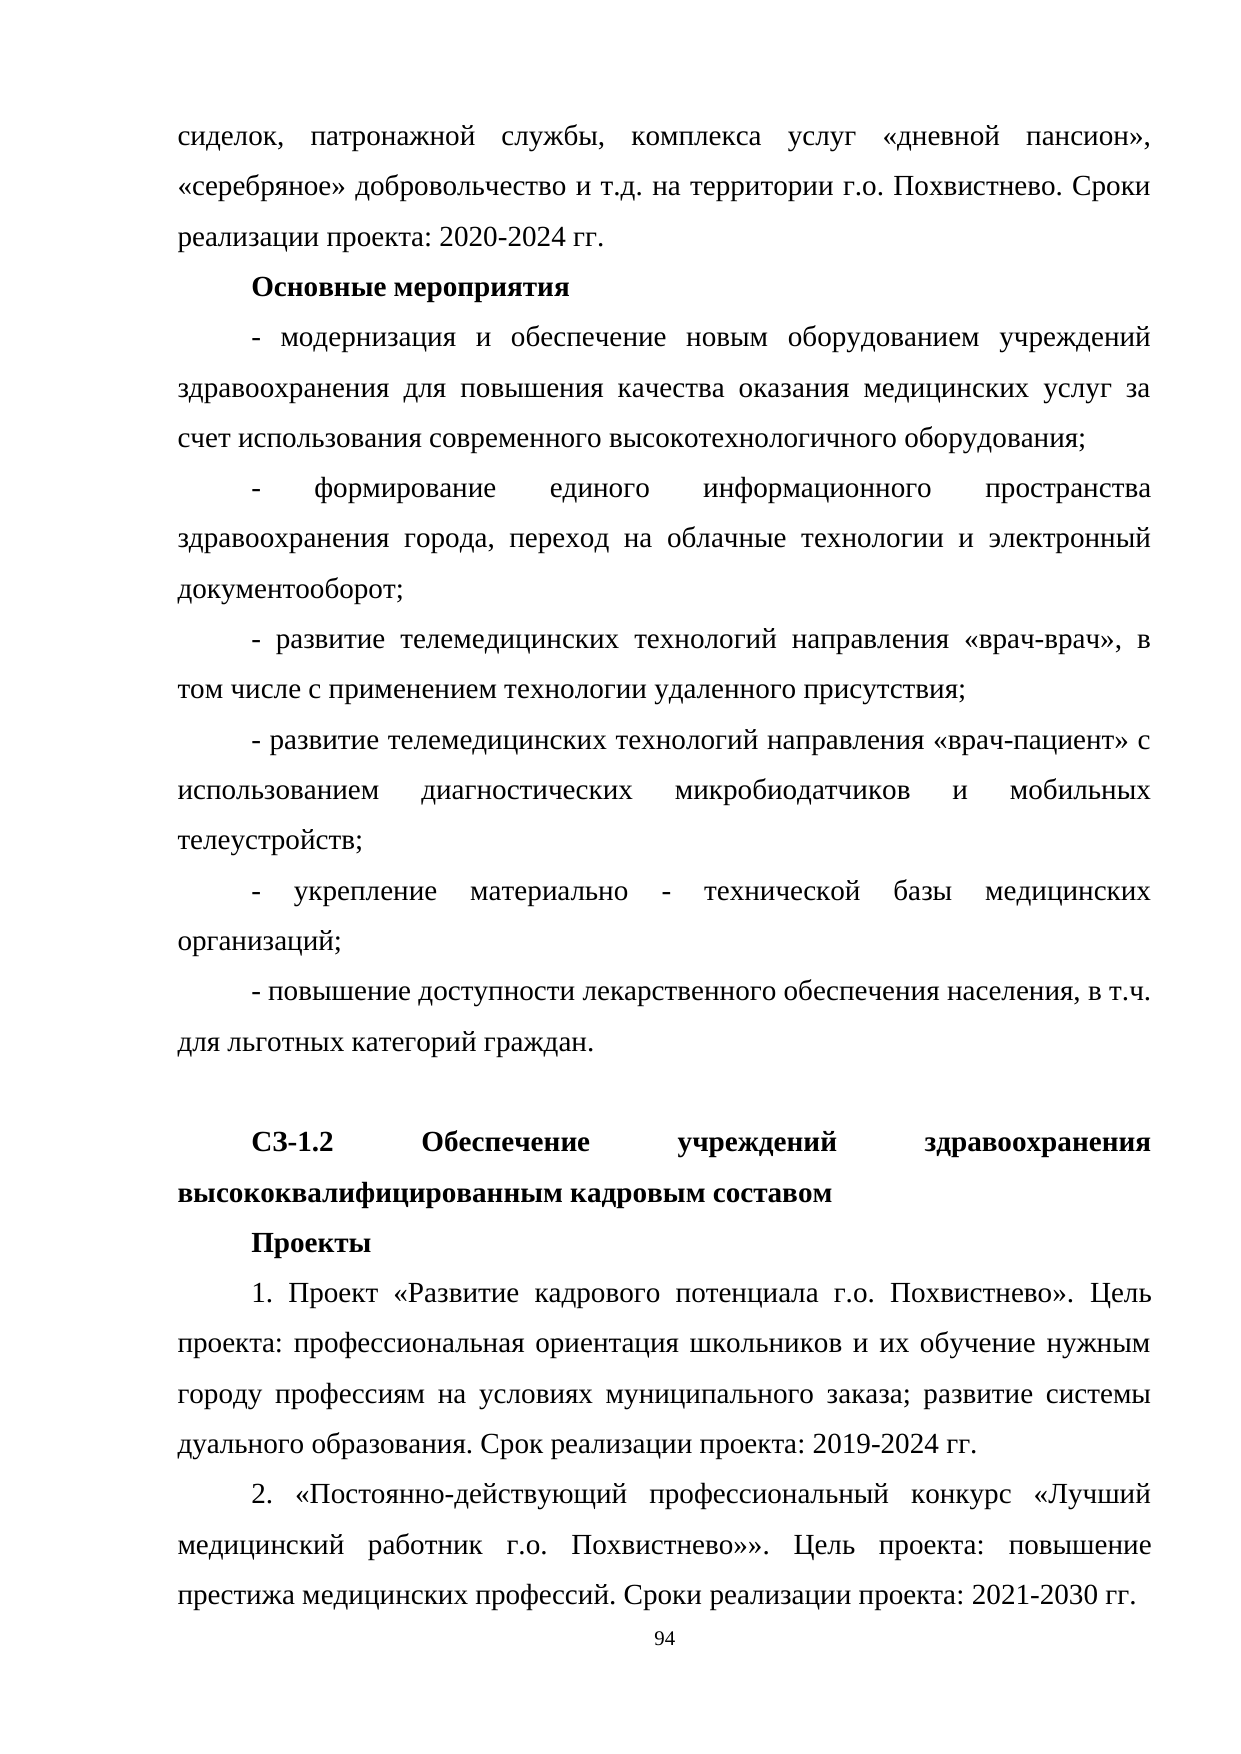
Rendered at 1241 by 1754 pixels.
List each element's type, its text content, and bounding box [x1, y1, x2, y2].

text - повышение доступности лекарственного обеспечения населения, в т.ч. для льготных категорий граждан. [177, 973, 1152, 1057]
text 1. Проект «Развитие кадрового потенциала г.о. Похвистнево». Цель проекта: профессиональная ориентация школьников и их обучение нужным городу профессиям на условиях муниципального заказа; развитие системы дуального образования. Срок реализации проекта: 2019-2024 гг. [177, 1275, 1152, 1460]
text - формирование единого информационного пространства здравоохранения города, переход на облачные технологии и электронный документооборот; [177, 470, 1152, 604]
text 2. «Постоянно-действующий профессиональный конкурс «Лучший медицинский работник г.о. Похвистнево»». Цель проекта: повышение престижа медицинских профессий. Сроки реализации проекта: 2021-2030 гг. [177, 1477, 1152, 1611]
text - развитие телемедицинских технологий направления «врач-врач», в том числе с применением технологии удаленного присутствия; [177, 621, 1152, 705]
text СЗ-1.2 Обеспечение учреждений здравоохранения высококвалифицированным кадровым составом [177, 1124, 1152, 1208]
text - укрепление материально - технической базы медицинских организаций; [177, 873, 1152, 957]
text - модернизация и обеспечение новым оборудованием учреждений здравоохранения для повышения качества оказания медицинских услуг за счет использования современного высокотехнологичного оборудования; [177, 319, 1152, 453]
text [177, 118, 1152, 252]
text - развитие телемедицинских технологий направления «врач-пациент» с использованием диагностических микробиодатчиков и мобильных телеустройств; [177, 722, 1152, 856]
text Проекты [177, 1225, 1152, 1258]
text Основные мероприятия [177, 269, 1152, 303]
